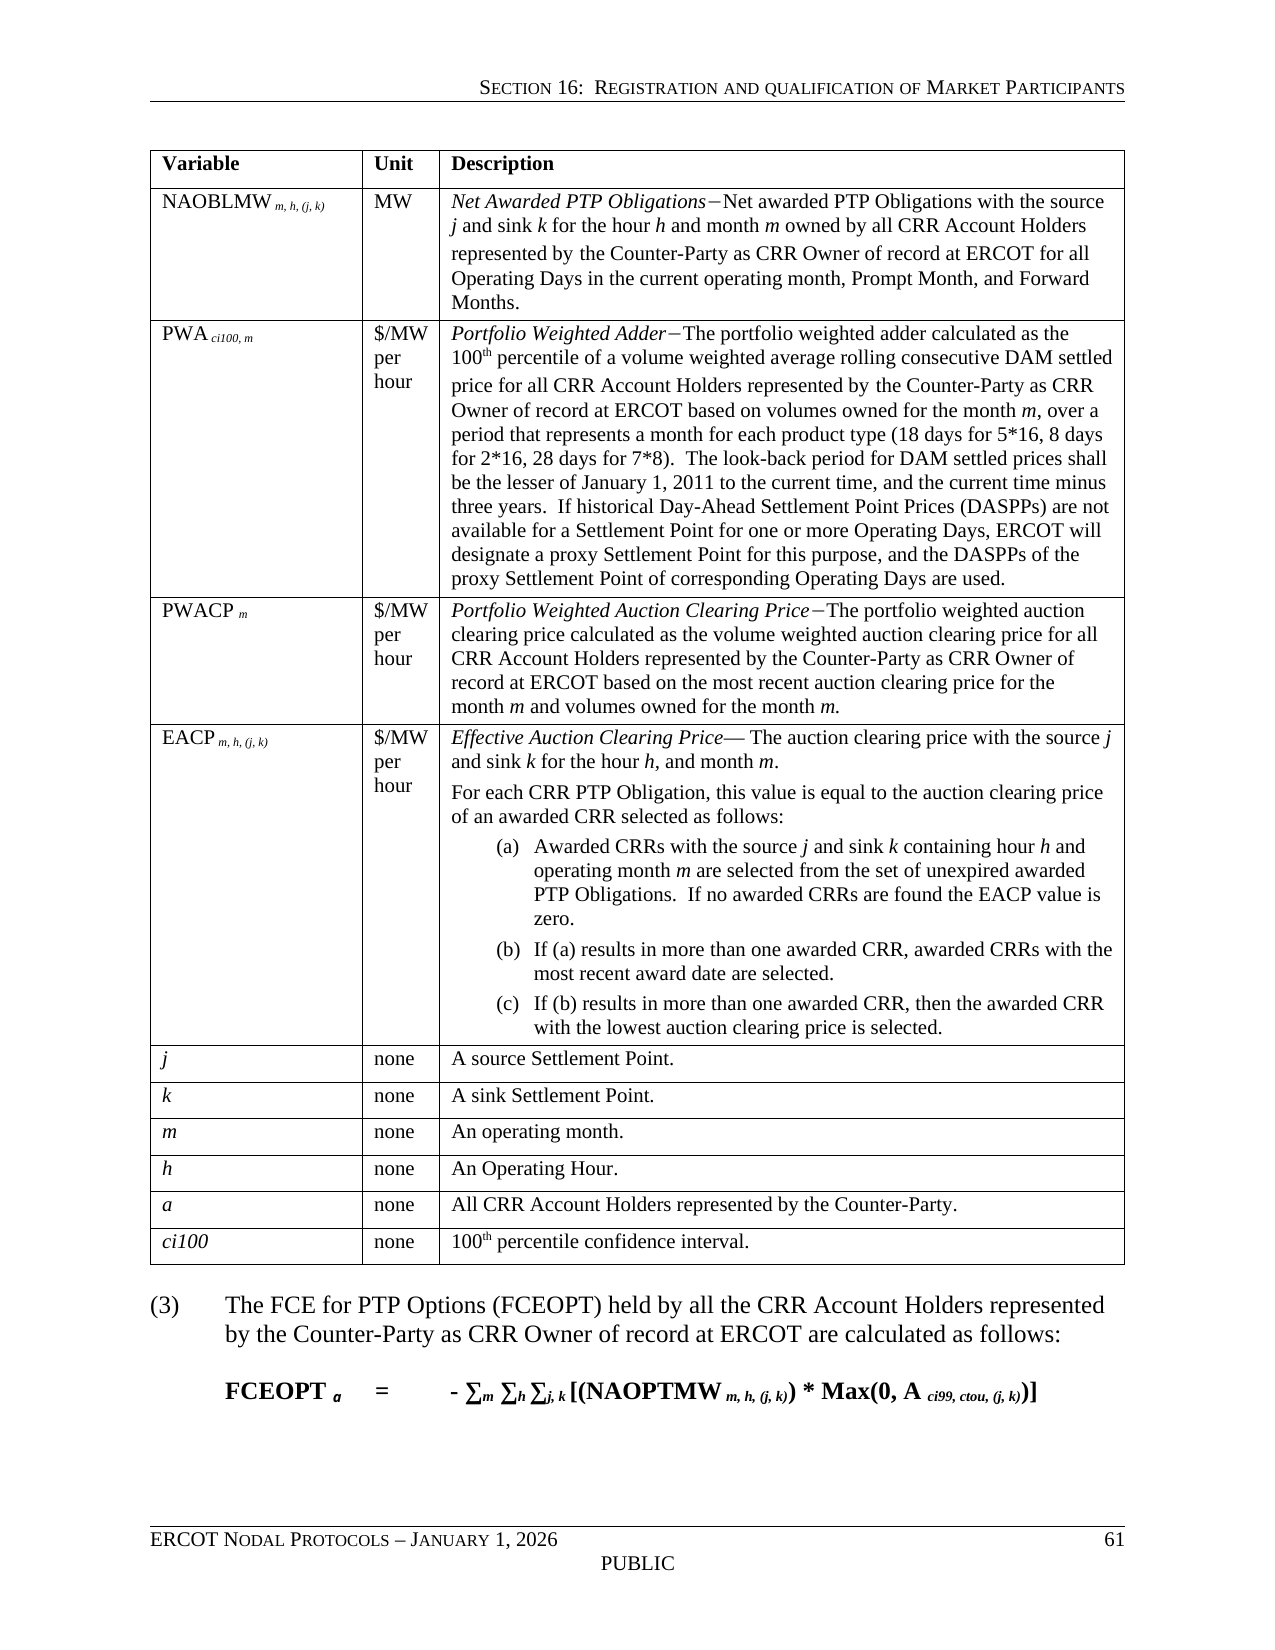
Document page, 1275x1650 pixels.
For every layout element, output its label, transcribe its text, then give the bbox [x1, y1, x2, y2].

table_cell k [151, 1083, 362, 1118]
table_cell An operating month. [440, 1119, 1124, 1154]
table_header Description [440, 151, 1124, 188]
table_cell $/MW per hour [363, 321, 439, 597]
table_cell h [151, 1156, 362, 1191]
table_cell Effective Auction Clearing Price— The auction clearing price with the source j and sink k for the hour h, and month m. For each CRR PTP Obligation, this value is equal to the auction clearing price of an awarded CRR selected as follows: (a) Awarded CRRs with the source j and sink k containing hour h and operating month m are selected from the set of unexpired awarded PTP Obligations. If no awarded CRRs are found the EACP value is zero. (b) If (a) results in more than one awarded CRR, awarded CRRs with the most recent award date are selected. (c) If (b) results in more than one awarded CRR, then the awarded CRR with the lowest auction clearing price is selected. [440, 725, 1124, 1045]
table_cell m [151, 1119, 362, 1154]
text (3) The FCE for PTP Options (FCEOPT) held by all the CRR Account Holders represented by the Counter-Party as CRR Owner of record at ERCOT are calculated as follows: [150, 1290, 1125, 1347]
table_cell 100th percentile confidence interval. [440, 1229, 1124, 1264]
table_cell Portfolio Weighted Auction Clearing PriceThe portfolio weighted auction clearing price calculated as the volume weighted auction clearing price for all CRR Account Holders represented by the Counter-Party as CRR Owner of record at ERCOT based on the most recent auction clearing price for the month m and volumes owned for the month m. [440, 598, 1124, 724]
table_cell ci100 [151, 1229, 362, 1264]
table_cell none [363, 1229, 439, 1264]
table_cell NAOBLMW m, h, (j, k) [151, 189, 362, 320]
table_cell Net Awarded PTP ObligationsNet awarded PTP Obligations with the source j and sink k for the hour h and month m owned by all CRR Account Holders represented by the Counter-Party as CRR Owner of record at ERCOT for all Operating Days in the current operating month, Prompt Month, and Forward Months. [440, 189, 1124, 320]
table_cell MW [363, 189, 439, 320]
table_cell Portfolio Weighted AdderThe portfolio weighted adder calculated as the 100th percentile of a volume weighted average rolling consecutive DAM settled price for all CRR Account Holders represented by the Counter-Party as CRR Owner of record at ERCOT based on volumes owned for the month m, over a period that represents a month for each product type (18 days for 5*16, 8 days for 2*16, 28 days for 7*8). The look-back period for DAM settled prices shall be the lesser of January 1, 2011 to the current time, and the current time minus three years. If historical Day-Ahead Settlement Point Prices (DASPPs) are not available for a Settlement Point for one or more Operating Days, ERCOT will designate a proxy Settlement Point for this purpose, and the DASPPs of the proxy Settlement Point of corresponding Operating Days are used. [440, 321, 1124, 597]
text FCEOPT a = - ∑m ∑h ∑j, k [(NAOPTMW m, h, (j, k)) * Max(0, A ci99, ctou, (j, k))] [225, 1372, 1125, 1407]
table_cell EACP m, h, (j, k) [151, 725, 362, 1045]
table_cell $/MW per hour [363, 725, 439, 1045]
table_header Variable [151, 151, 362, 188]
table_cell none [363, 1192, 439, 1227]
table_cell All CRR Account Holders represented by the Counter-Party. [440, 1192, 1124, 1227]
table_cell An Operating Hour. [440, 1156, 1124, 1191]
table_header Unit [363, 151, 439, 188]
table_cell PWA ci100, m [151, 321, 362, 597]
table_cell a [151, 1192, 362, 1227]
table_cell none [363, 1119, 439, 1154]
table_cell none [363, 1083, 439, 1118]
table_cell none [363, 1156, 439, 1191]
table_cell PWACP m [151, 598, 362, 724]
table_cell j [151, 1046, 362, 1082]
table_cell $/MW per hour [363, 598, 439, 724]
table_cell none [363, 1046, 439, 1082]
table_cell A source Settlement Point. [440, 1046, 1124, 1082]
table_cell A sink Settlement Point. [440, 1083, 1124, 1118]
